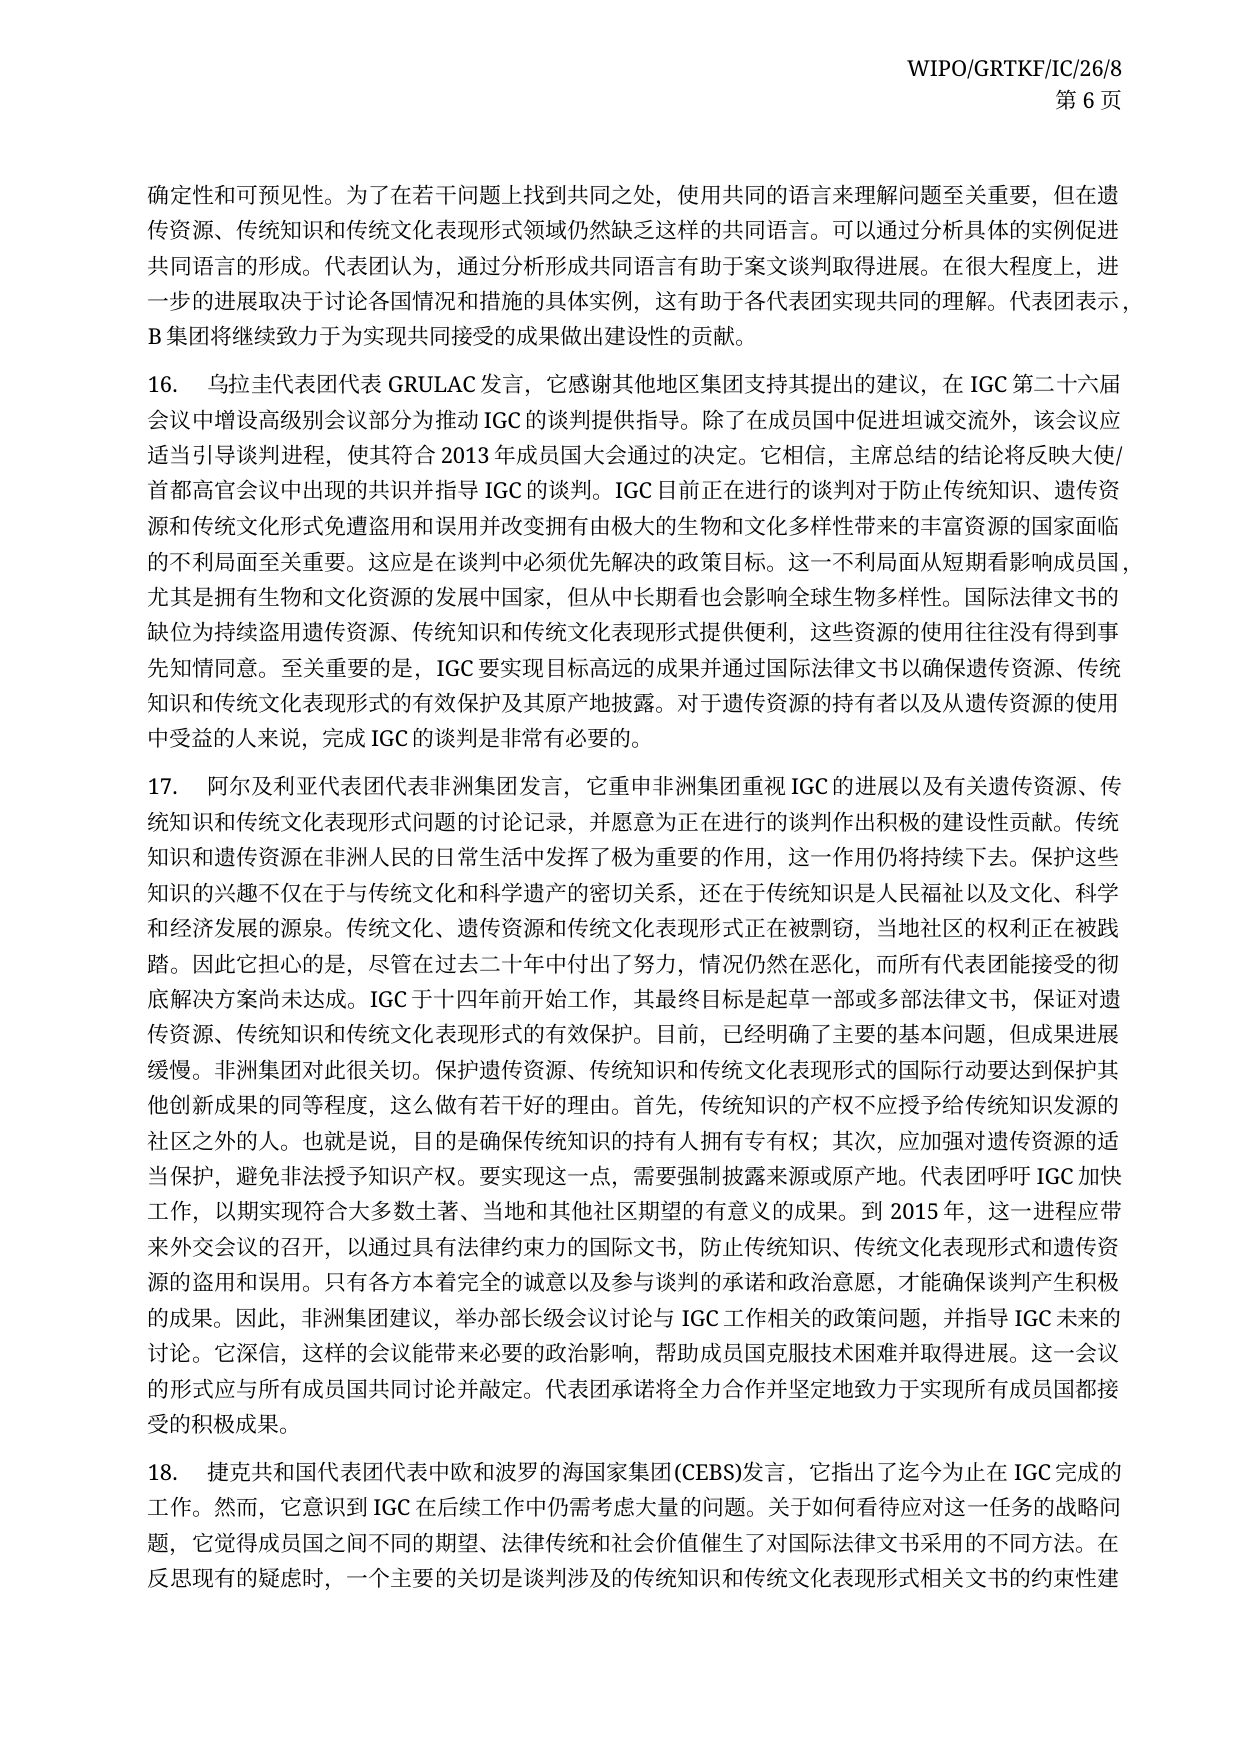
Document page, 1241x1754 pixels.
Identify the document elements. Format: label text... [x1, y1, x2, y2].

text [148, 174, 1122, 351]
text 阿尔及利亚代表团代表非洲集团发言，它重申非洲集团重视IGC的进展以及有关遗传资源、传统知识和传统文化表现形式问题的讨论记录，并愿意为正在进行的谈判作出积极的建设性贡献。传统知识和遗传资源在非洲人民的日常生活中发挥了极为重要的作用，这一作用仍将持续下去。保护这些知识的兴趣不仅在于与传统文化和科学遗产的密切关系，还在于传统知识是人民福祉以及文化、科学和经济发展的源泉。传统文化、遗传资源和传统文化表现形式正在被剽窃，当地社区的权利正在被践踏。因此它担心的是，尽管在过去二十年中付出了努力，情况仍然在恶化，而所有代表团能接受的彻底解决方案尚未达成。IGC于十四年前开始工作，其最终目标是起草一部或多部法律文书，保证对遗传资源、传统知识和传统文化表现形式的有效保护。目前，已经明确了主要的基本问题，但成果进展缓慢。非洲集团对此很关切。保护遗传资源、传统知识和传统文化表现形式的国际行动要达到保护其他创新成果的同等程度，这么做有若干好的理由。首先，传统知识的产权不应授予给传统知识发源的社区之外的人。也就是说，目的是确保传统知识的持有人拥有专有权；其次，应加强对遗传资源的适当保护，避免非法授予知识产权。要实现这一点，需要强制披露来源或原产地。代表团呼吁IGC加快工作，以期实现符合大多数土著、当地和其他社区期望的有意义的成果。到2015年，这一进程应带来外交会议的召开，以通过具有法律约束力的国际文书，防止传统知识、传统文化表现形式和遗传资源的盗用和误用。只有各方本着完全的诚意以及参与谈判的承诺和政治意愿，才能确保谈判产生积极的成果。因此，非洲集团建议，举办部长级会议讨论与IGC工作相关的政策问题，并指导IGC未来的讨论。它深信，这样的会议能带来必要的政治影响，帮助成员国克服技术困难并取得进展。这一会议的形式应与所有成员国共同讨论并敲定。代表团承诺将全力合作并坚定地致力于实现所有成员国都接受的积极成果。 [148, 766, 1122, 1439]
text 乌拉圭代表团代表GRULAC发言，它感谢其他地区集团支持其提出的建议，在IGC第二十六届会议中增设高级别会议部分为推动IGC的谈判提供指导。除了在成员国中促进坦诚交流外，该会议应适当引导谈判进程，使其符合2013年成员国大会通过的决定。它相信，主席总结的结论将反映大使/首都高官会议中出现的共识并指导IGC的谈判。IGC目前正在进行的谈判对于防止传统知识、遗传资源和传统文化形式免遭盗用和误用并改变拥有由极大的生物和文化多样性带来的丰富资源的国家面临的不利局面至关重要。这应是在谈判中必须优先解决的政策目标。这一不利局面从短期看影响成员国，尤其是拥有生物和文化资源的发展中国家，但从中长期看也会影响全球生物多样性。国际法律文书的缺位为持续盗用遗传资源、传统知识和传统文化表现形式提供便利，这些资源的使用往往没有得到事先知情同意。至关重要的是，IGC要实现目标高远的成果并通过国际法律文书以确保遗传资源、传统知识和传统文化表现形式的有效保护及其原产地披露。对于遗传资源的持有者以及从遗传资源的使用中受益的人来说，完成IGC的谈判是非常有必要的。 [148, 364, 1122, 753]
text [148, 1451, 1122, 1593]
